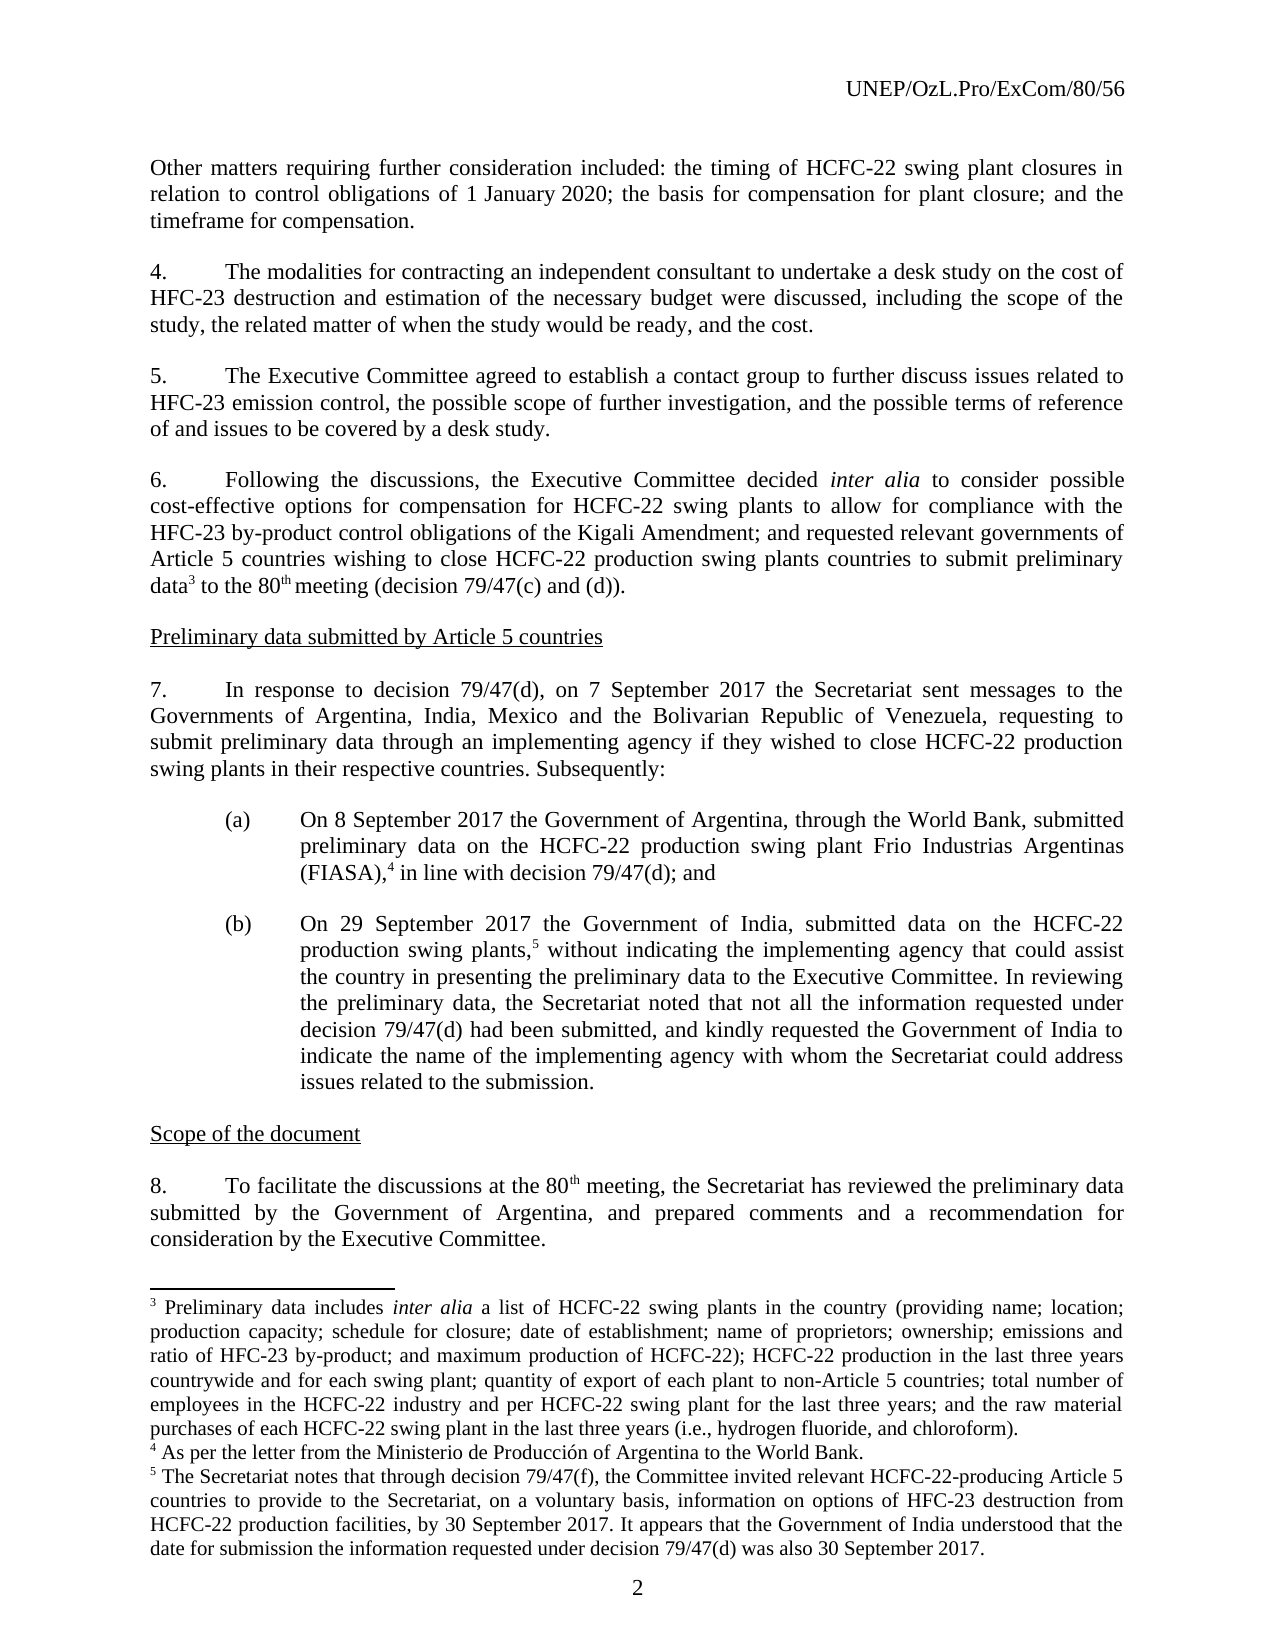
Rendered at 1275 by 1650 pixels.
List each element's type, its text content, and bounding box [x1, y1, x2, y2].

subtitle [150, 154, 1125, 233]
subtitle Following the discussions, the Executive Committee decided inter alia to consider possible cost-effective options for compensation for HCFC-22 swing plants to allow for compliance with the HFC-23 by-product control obligations of the Kigali Amendment; and requested relevant governments of Article 5 countries wishing to close HCFC-22 production swing plants countries to submit preliminary data to the 80th meeting (decision 79/47(c) and (d)). [150, 466, 1125, 598]
subtitle On 29 September 2017 the Government of India, submitted data on the HCFC-22 production swing plants, without indicating the implementing agency that could assist the country in presenting the preliminary data to the Executive Committee. In reviewing the preliminary data, the Secretariat noted that not all the information requested under decision 79/47(d) had been submitted, and kindly requested the Government of India to indicate the name of the implementing agency with whom the Secretariat could address issues related to the submission. [225, 910, 1125, 1095]
text Scope of the document [150, 1120, 1125, 1146]
subtitle The modalities for contracting an independent consultant to undertake a desk study on the cost of HFC-23 destruction and estimation of the necessary budget were discussed, including the scope of the study, the related matter of when the study would be ready, and the cost. [150, 258, 1125, 337]
subtitle On 8 September 2017 the Government of Argentina, through the World Bank, submitted preliminary data on the HCFC-22 production swing plant Frio Industrias Argentinas (FIASA), in line with decision 79/47(d); and [225, 806, 1125, 885]
subtitle The Executive Committee agreed to establish a contact group to further discuss issues related to HFC-23 emission control, the possible scope of further investigation, and the possible terms of reference of and issues to be covered by a desk study. [150, 362, 1125, 441]
subtitle To facilitate the discussions at the 80th meeting, the Secretariat has reviewed the preliminary data submitted by the Government of Argentina, and prepared comments and a recommendation for consideration by the Executive Committee. [150, 1172, 1125, 1251]
text Preliminary data submitted by Article 5 countries [150, 623, 1125, 649]
subtitle In response to decision 79/47(d), on 7 September 2017 the Secretariat sent messages to the Governments of Argentina, India, Mexico and the Bolivarian Republic of Venezuela, requesting to submit preliminary data through an implementing agency if they wished to close HCFC-22 production swing plants in their respective countries. Subsequently: [150, 676, 1125, 781]
